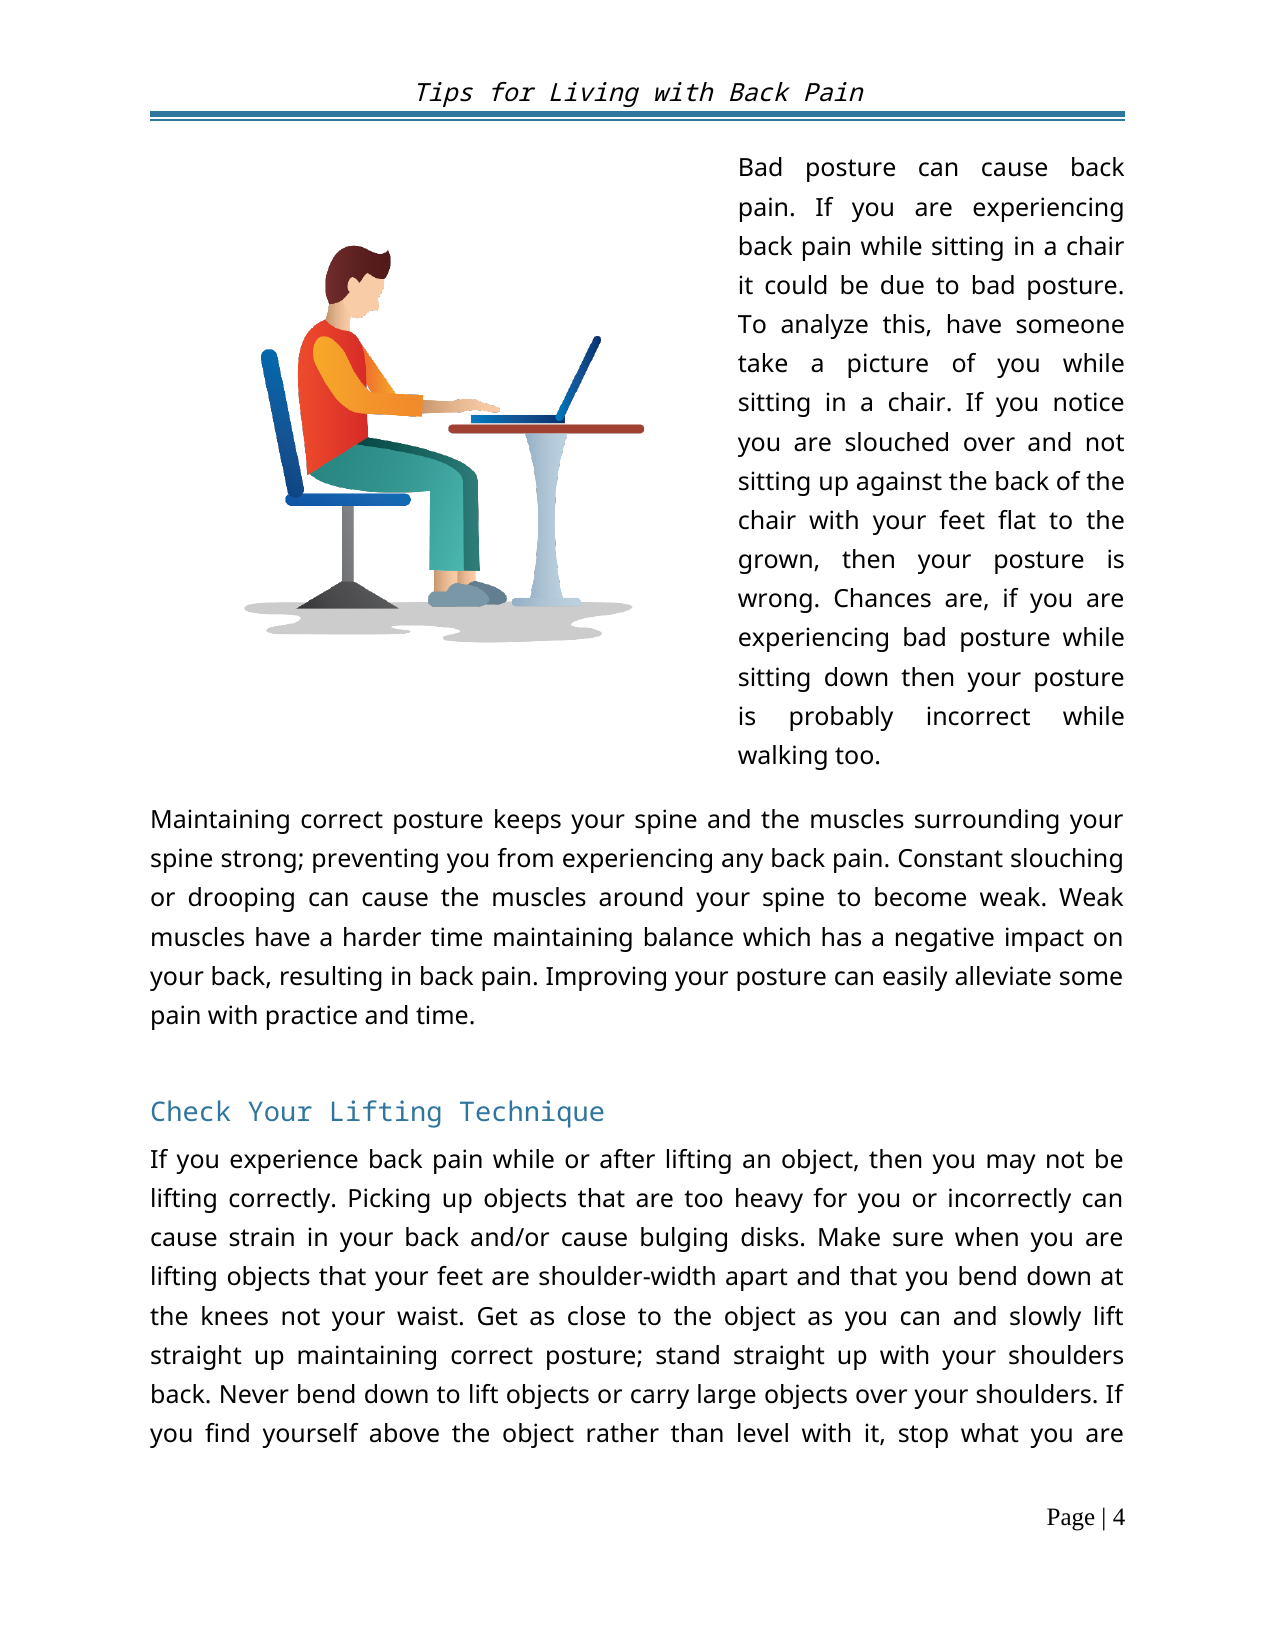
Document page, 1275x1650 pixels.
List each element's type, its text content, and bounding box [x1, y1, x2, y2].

picture [150, 149, 738, 738]
subtitle Check Your Lifting Technique [150, 1092, 1125, 1129]
text Maintaining correct posture keeps your spine and the muscles surrounding your spine strong; preventing you from experiencing any back pain. Constant slouching or drooping can cause the muscles around your spine to become weak. Weak muscles have a harder time maintaining balance which has a negative impact on your back, resulting in back pain. Improving your posture can easily alleviate some pain with practice and time. [150, 802, 1125, 1032]
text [150, 1142, 1125, 1450]
